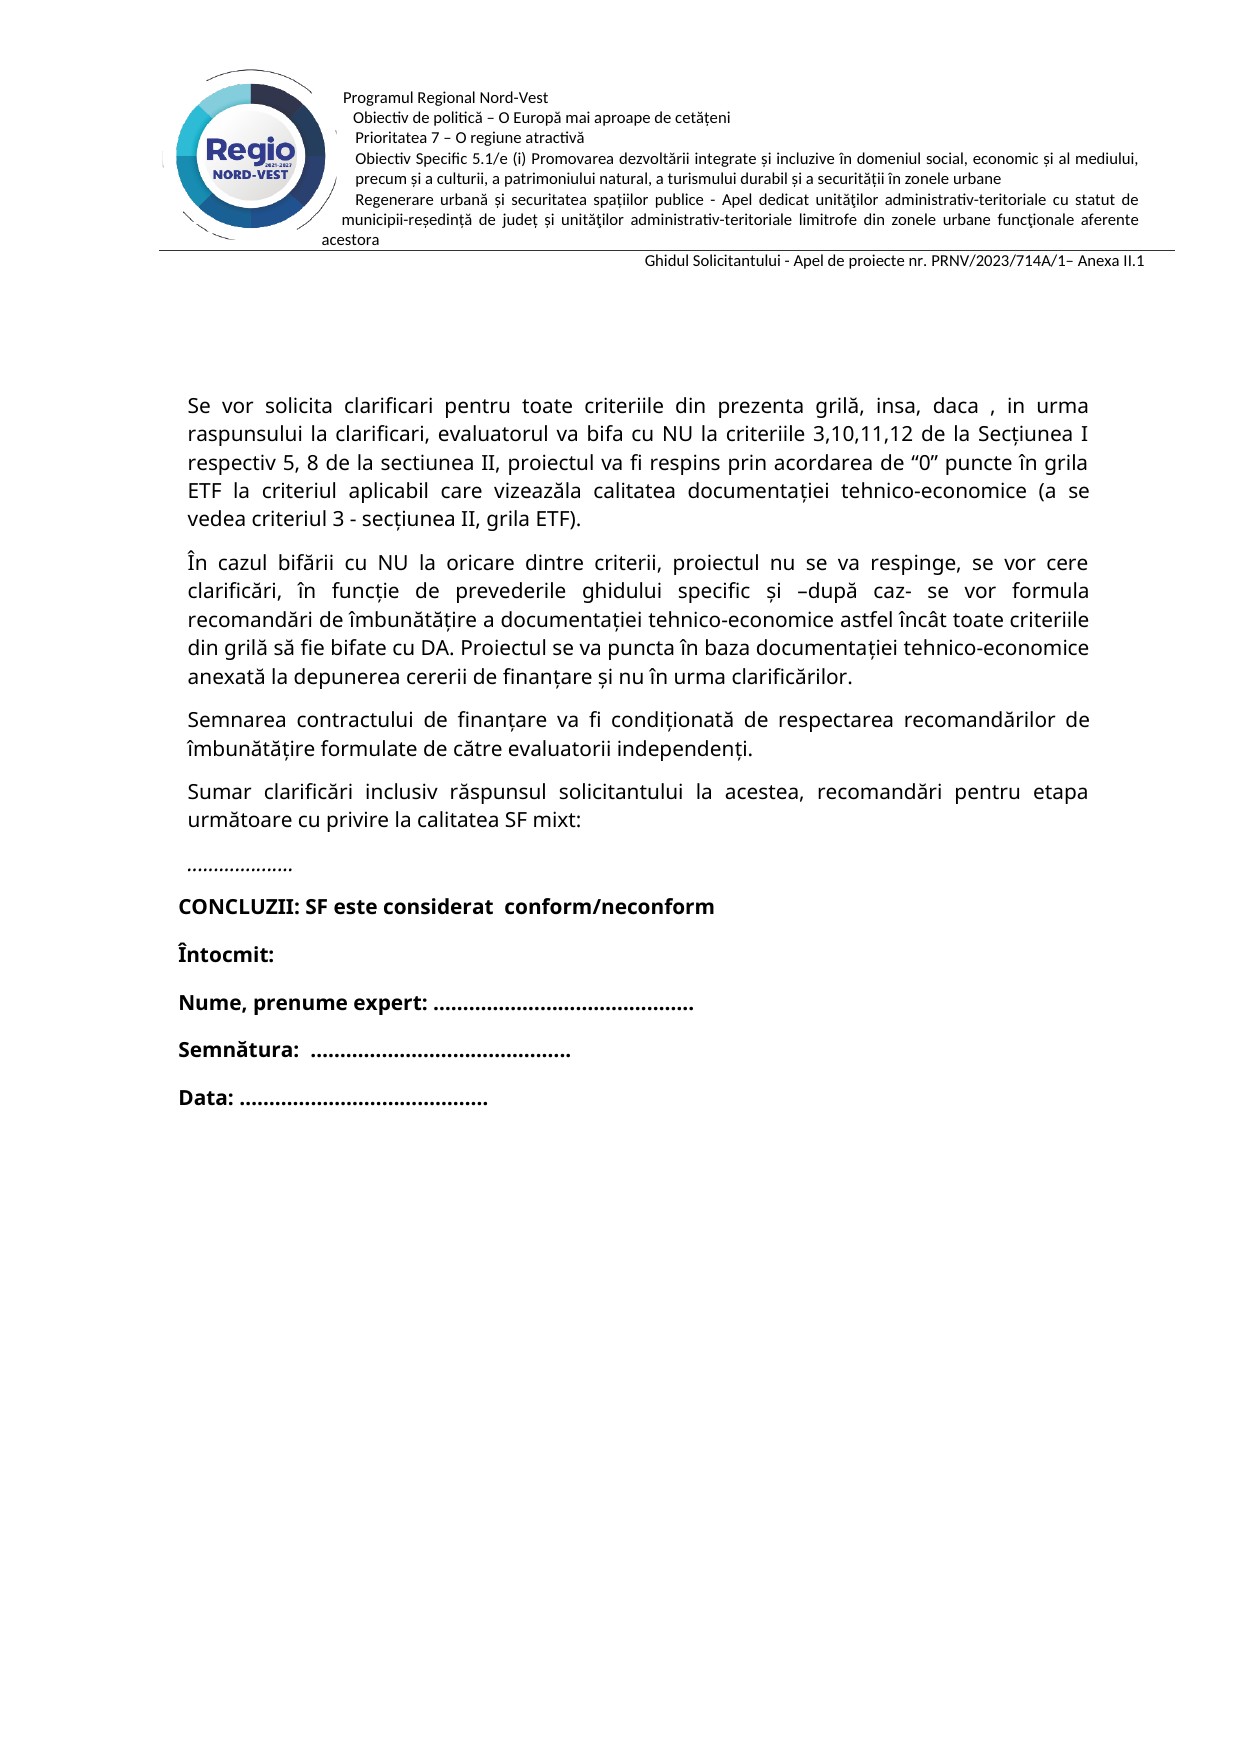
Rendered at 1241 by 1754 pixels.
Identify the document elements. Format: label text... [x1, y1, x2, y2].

text Semnătura: …………………………………….. [178, 1035, 1090, 1064]
text CONCLUZII: SF este considerat conform/neconform [178, 892, 1090, 921]
text Sumar clarificări inclusiv răspunsul solicitantului la acestea, recomandări pentru etapa următoare cu privire la calitatea SF mixt: [187, 777, 1090, 834]
text Nume, prenume expert: …………………………………….. [178, 988, 1090, 1016]
text Data: …………………………………… [178, 1083, 1090, 1111]
text .................... [187, 849, 1090, 877]
text În cazul bifării cu NU la oricare dintre criterii, proiectul nu se va respinge, se vor cere clarificări, în funcție de prevederile ghidului specific și –după caz- se vor formula recomandări de îmbunătățire a documentației tehnico-economice astfel încât toate criteriile din grilă să fie bifate cu DA. Proiectul se va puncta în baza documentației tehnico-economice anexată la depunerea cererii de finanțare și nu în urma clarificărilor. [187, 548, 1090, 690]
picture [161, 69, 337, 238]
text Întocmit: [178, 940, 1090, 968]
text Semnarea contractului de finanțare va fi condiționată de respectarea recomandărilor de îmbunătățire formulate de către evaluatorii independenți. [187, 705, 1090, 762]
text Se vor solicita clarificari pentru toate criteriile din prezenta grilă, insa, daca , in urma raspunsului la clarificari, evaluatorul va bifa cu NU la criteriile 3,10,11,12 de la Secţiunea I respectiv 5, 8 de la sectiunea II, proiectul va fi respins prin acordarea de “0” puncte în grila ETF la criteriul aplicabil care vizeazăla calitatea documentației tehnico-economice (a se vedea criteriul 3 - secțiunea II, grila ETF). [187, 391, 1090, 533]
